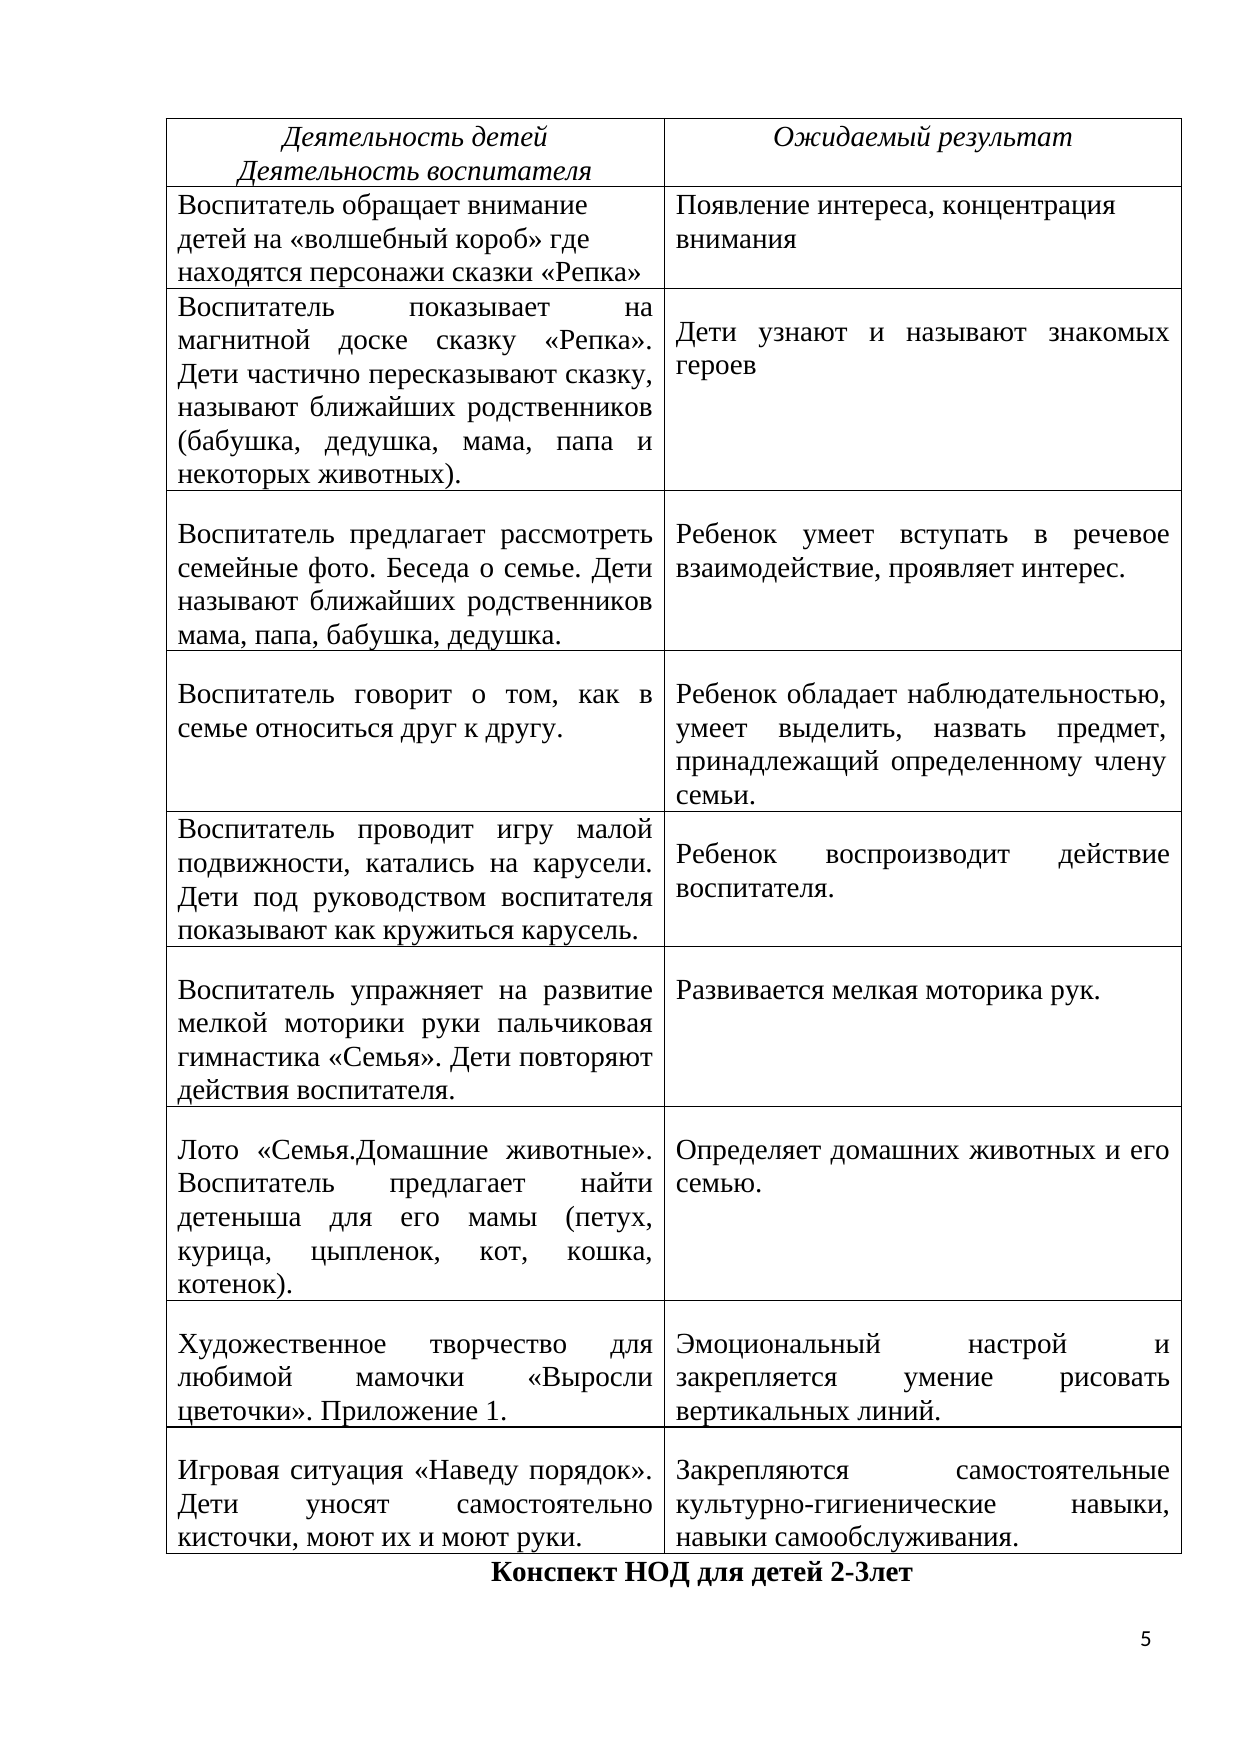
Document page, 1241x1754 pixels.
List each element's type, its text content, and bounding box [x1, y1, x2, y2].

table_cell Лото «Семья.Домашние животные». Воспитатель предлагает найти детеныша для его мамы (петух, курица, цыпленок, кот, кошка, котенок). [167, 1107, 664, 1300]
table_cell Воспитатель говорит о том, как в семье относиться друг к другу. [167, 651, 664, 811]
table_cell Художественное творчество для любимой мамочки «Выросли цветочки». Приложение 1. [167, 1301, 664, 1426]
table_cell Воспитатель проводит игру малой подвижности, катались на карусели. Дети под руководством воспитателя показывают как кружиться карусель. [167, 812, 664, 946]
table_header Ожидаемый результат [665, 119, 1181, 186]
table_cell Определяет домашних животных и его семью. [665, 1107, 1181, 1300]
table_cell Дети узнают и называют знакомых героев [665, 289, 1181, 490]
table_header Деятельность детей Деятельность воспитателя [167, 119, 664, 186]
table_cell Ребенок умеет вступать в речевое взаимодействие, проявляет интерес. [665, 491, 1181, 650]
table_cell Закрепляются самостоятельные культурно-гигиенические навыки, навыки самообслуживания. [665, 1428, 1181, 1553]
table_cell Ребенок воспроизводит действие воспитателя. [665, 812, 1181, 946]
table_cell Ребенок обладает наблюдательностью, умеет выделить, назвать предмет, принадлежащий определенному члену семьи. [665, 651, 1181, 811]
table_cell Воспитатель обращает внимание детей на «волшебный короб» где находятся персонажи сказки «Репка» [167, 187, 664, 288]
table_cell Воспитатель упражняет на развитие мелкой моторики руки пальчиковая гимнастика «Семья». Дети повторяют действия воспитателя. [167, 947, 664, 1106]
table_cell Воспитатель показывает на магнитной доске сказку «Репка». Дети частично пересказывают сказку, называют ближайших родственников (бабушка, дедушка, мама, папа и некоторых животных). [167, 289, 664, 490]
table_cell Эмоциональный настрой и закрепляется умение рисовать вертикальных линий. [665, 1301, 1181, 1426]
table_cell Появление интереса, концентрация внимания [665, 187, 1181, 288]
list Конспект НОД для детей 2-3лет [252, 1554, 1152, 1588]
table_cell Развивается мелкая моторика рук. [665, 947, 1181, 1106]
table_cell Воспитатель предлагает рассмотреть семейные фото. Беседа о семье. Дети называют ближайших родственников мама, папа, бабушка, дедушка. [167, 491, 664, 650]
table_cell Игровая ситуация «Наведу порядок». Дети уносят самостоятельно кисточки, моют их и моют руки. [167, 1428, 664, 1553]
